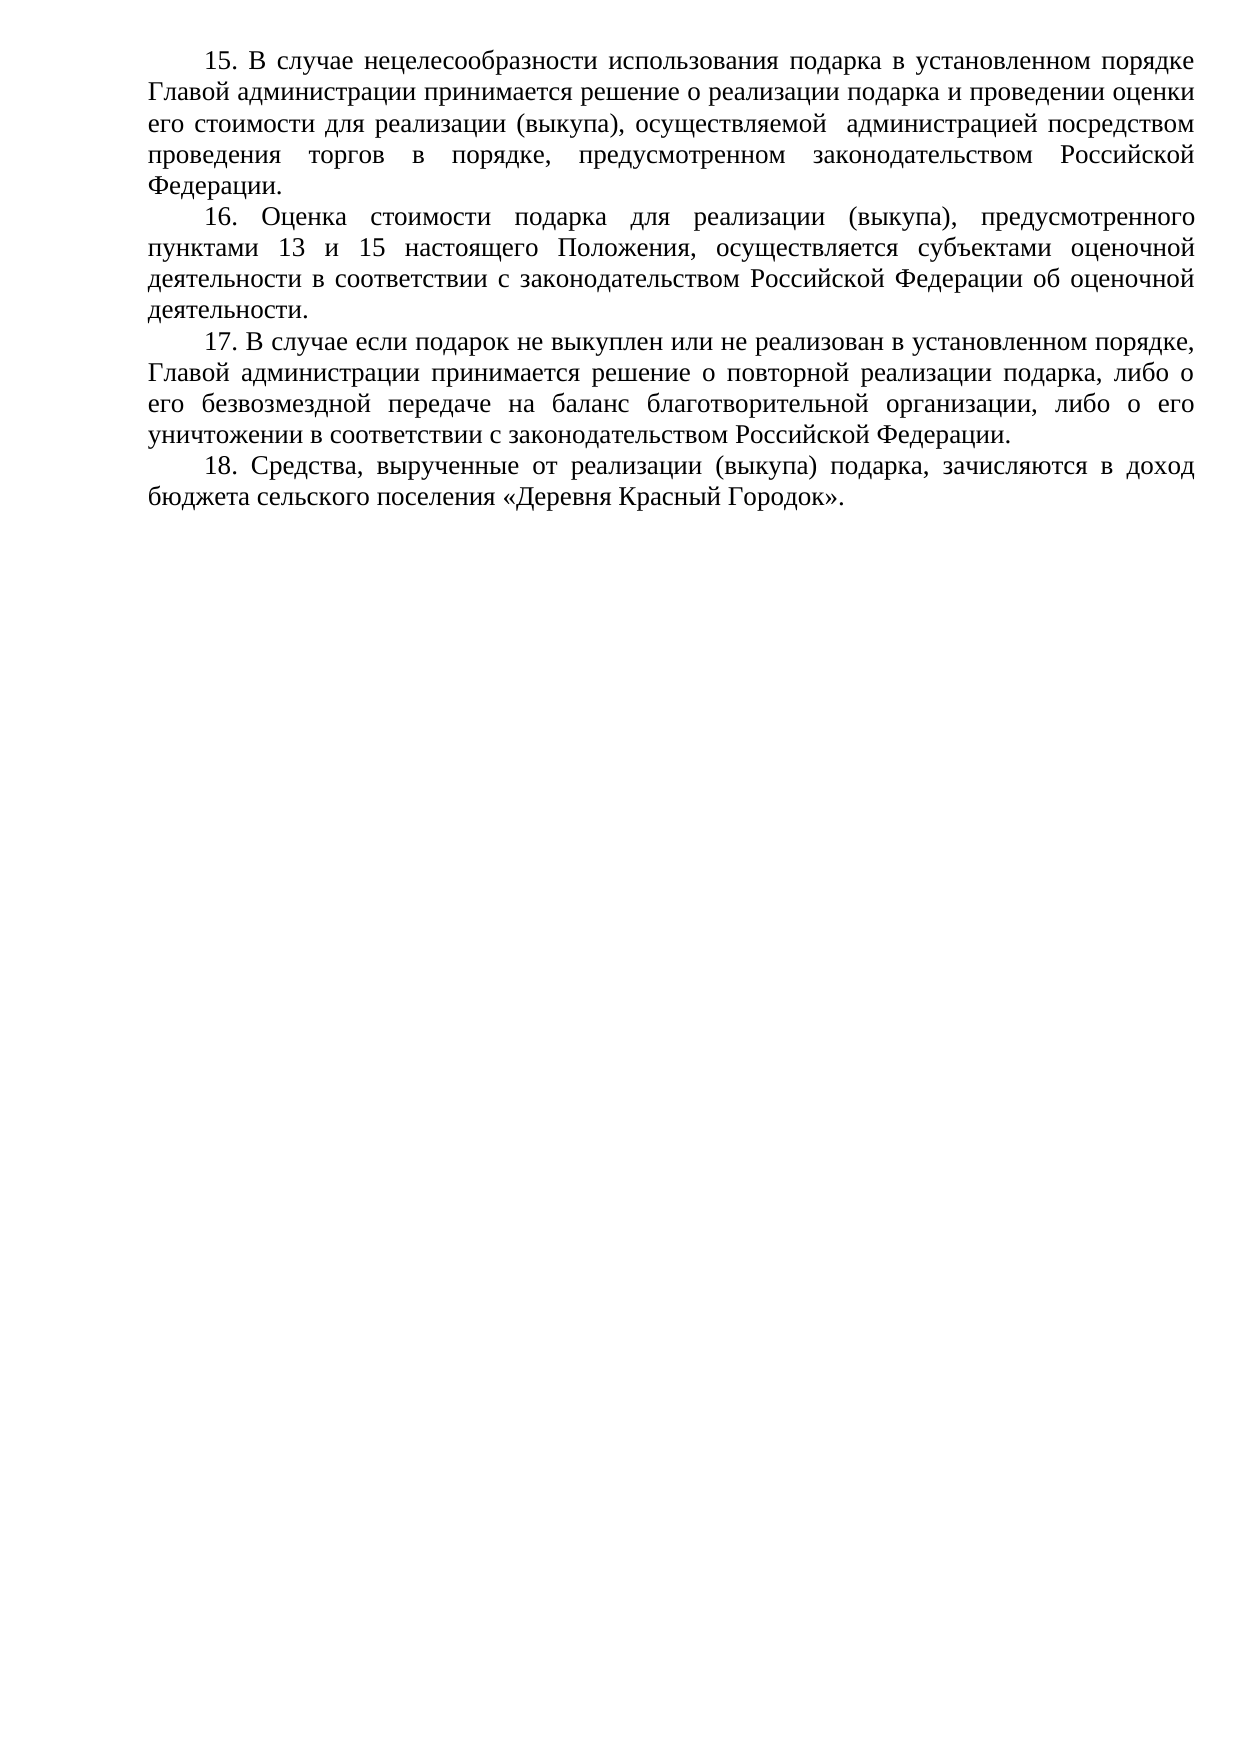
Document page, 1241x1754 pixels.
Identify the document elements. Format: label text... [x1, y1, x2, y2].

text 18. Средства, вырученные от реализации (выкупа) подарка, зачисляются в доход бюджета сельского поселения «Деревня Красный Городок». [148, 449, 1196, 512]
text 15. В случае нецелесообразности использования подарка в установленном порядке Главой администрации принимается решение о реализации подарка и проведении оценки его стоимости для реализации (выкупа), осуществляемой администрацией посредством проведения торгов в порядке, предусмотренном законодательством Российской Федерации. [148, 44, 1196, 200]
text 17. В случае если подарок не выкуплен или не реализован в установленном порядке, Главой администрации принимается решение о повторной реализации подарка, либо о его безвозмездной передаче на баланс благотворительной организации, либо о его уничтожении в соответствии с законодательством Российской Федерации. [148, 325, 1196, 449]
text 16. Оценка стоимости подарка для реализации (выкупа), предусмотренного пунктами 13 и 15 настоящего Положения, осуществляется субъектами оценочной деятельности в соответствии с законодательством Российской Федерации об оценочной деятельности. [148, 200, 1196, 325]
